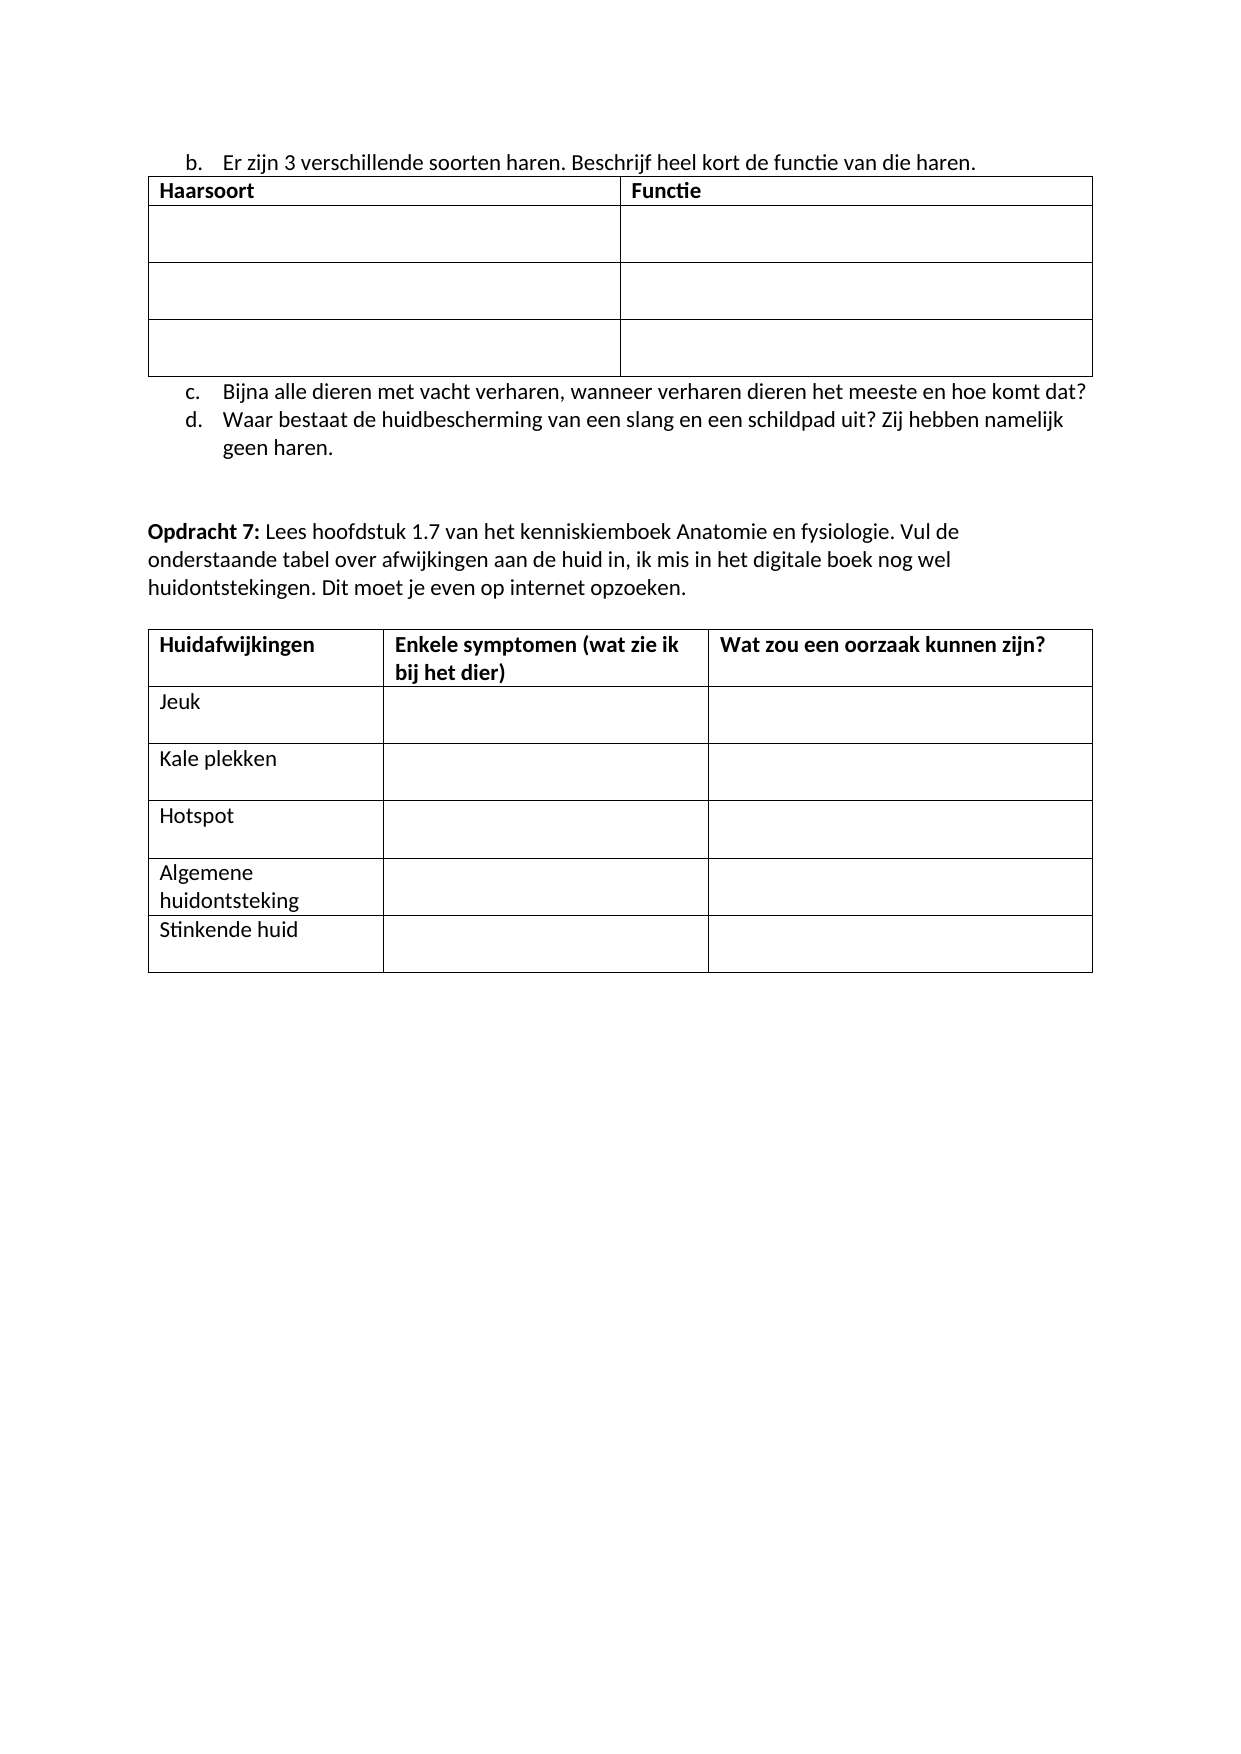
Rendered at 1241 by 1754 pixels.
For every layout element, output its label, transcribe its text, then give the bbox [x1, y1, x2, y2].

table_cell [709, 801, 1092, 857]
table_header Huidafwijkingen [149, 630, 383, 686]
table_cell [384, 801, 708, 857]
table_cell [709, 744, 1092, 800]
table_cell Algemene huidontsteking [149, 859, 383, 914]
table_cell Stinkende huid [149, 916, 383, 972]
list Bijna alle dieren met vacht verharen, wanneer verharen dieren het meeste en hoe komt dat? [185, 377, 1093, 405]
table_cell [149, 263, 620, 319]
table_header Enkele symptomen (wat zie ik bij het dier) [384, 630, 708, 686]
table_header Wat zou een oorzaak kunnen zijn? [709, 630, 1092, 686]
table_cell [384, 859, 708, 914]
table_cell [384, 916, 708, 972]
table_header Functie [621, 177, 1092, 205]
table_cell [384, 744, 708, 800]
list Waar bestaat de huidbescherming van een slang en een schildpad uit? Zij hebben namelijk geen haren. [185, 405, 1093, 461]
table_cell [709, 859, 1092, 914]
table_cell [709, 687, 1092, 743]
table_cell Jeuk [149, 687, 383, 743]
table_cell [384, 687, 708, 743]
table_cell [149, 206, 620, 262]
text Opdracht 7: Lees hoofdstuk 1.7 van het kenniskiemboek Anatomie en fysiologie. Vul de onderstaande tabel over afwijkingen aan de huid in, ik mis in het digitale boek nog wel huidontstekingen. Dit moet je even op internet opzoeken. [148, 517, 1093, 601]
table_cell Hotspot [149, 801, 383, 857]
list Er zijn 3 verschillende soorten haren. Beschrijf heel kort de functie van die haren. [185, 148, 1093, 176]
table_cell [621, 263, 1092, 319]
table_cell Kale plekken [149, 744, 383, 800]
table_cell [621, 320, 1092, 376]
table_cell [709, 916, 1092, 972]
table_cell [149, 320, 620, 376]
table_cell [621, 206, 1092, 262]
table_header Haarsoort [149, 177, 620, 205]
